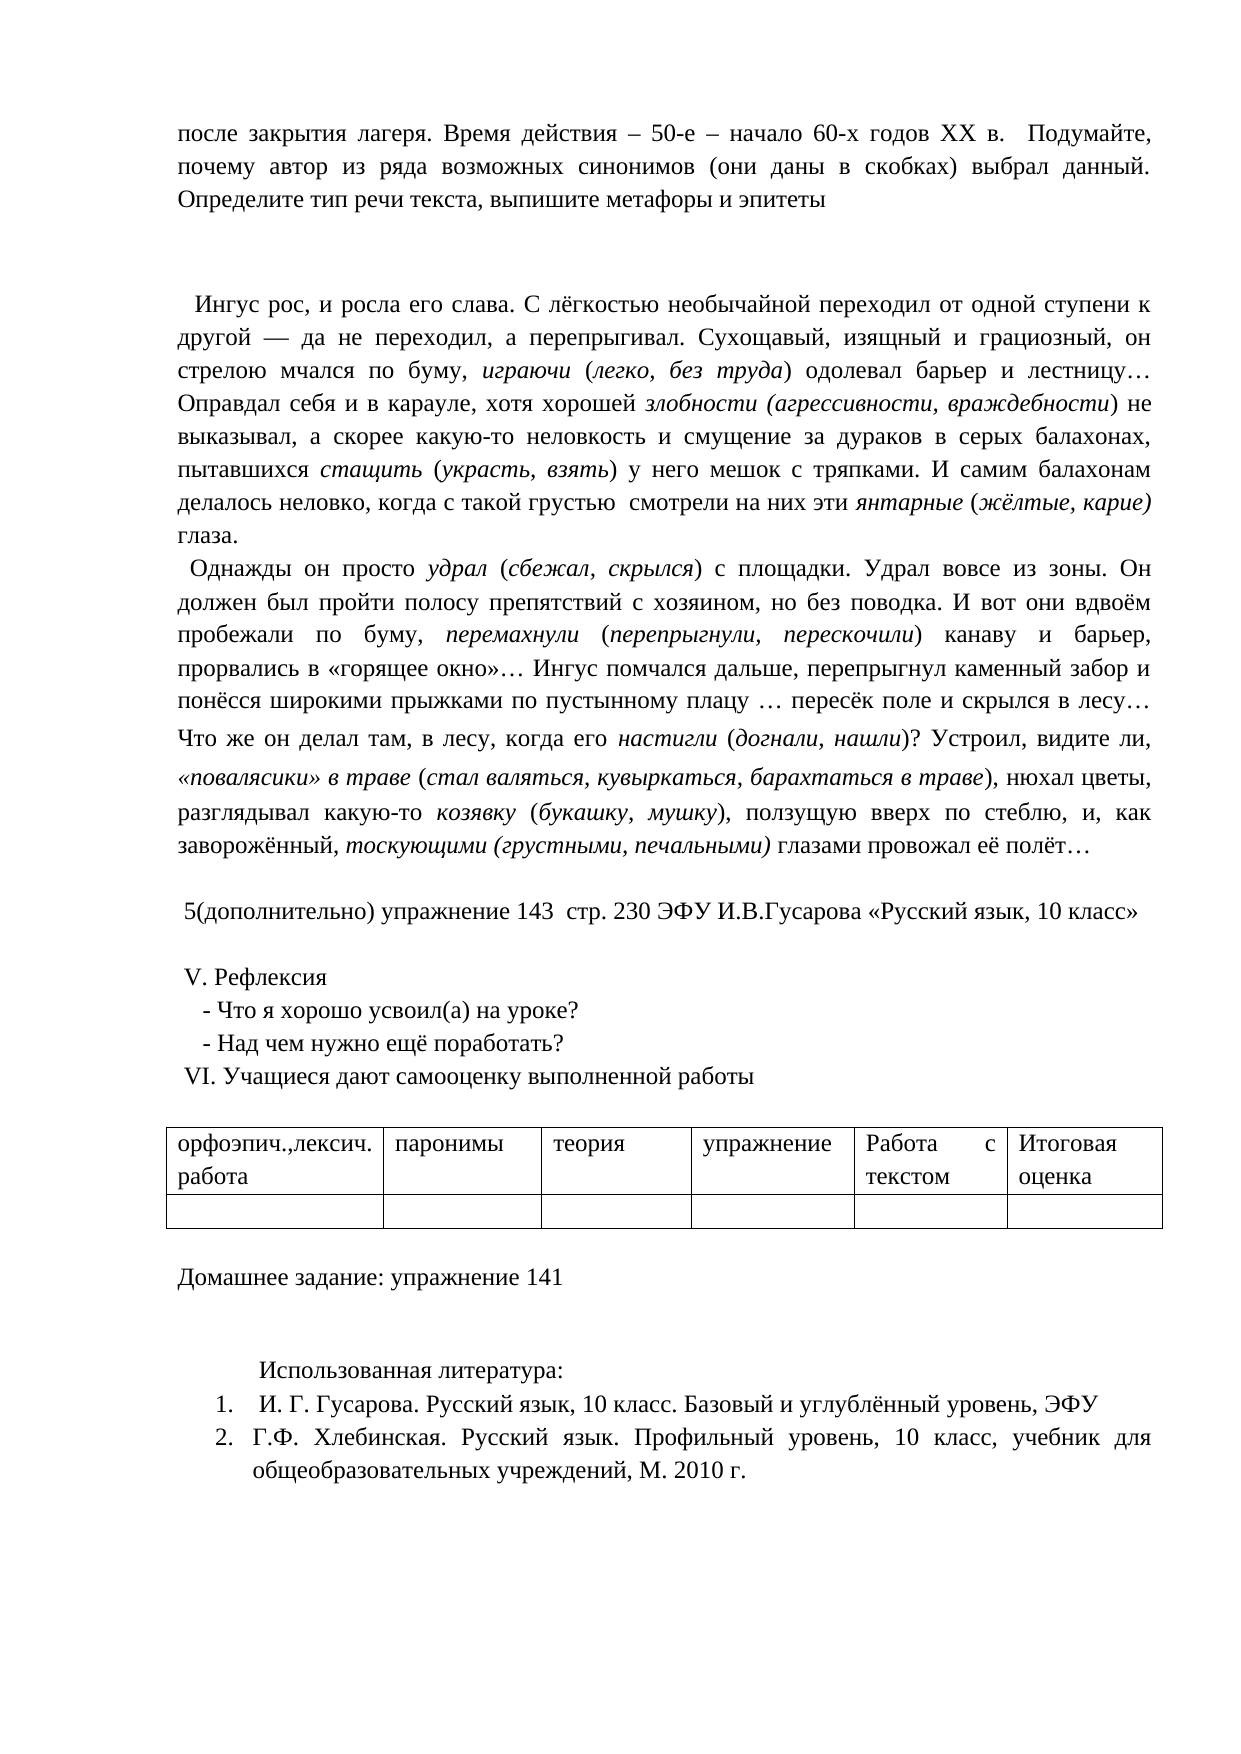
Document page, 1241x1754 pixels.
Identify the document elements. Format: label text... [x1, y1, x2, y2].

table_header орфоэпич.,лексич. работа [167, 1128, 383, 1194]
text 5(дополнительно) упражнение 143 стр. 230 ЭФУ И.В.Гусарова «Русский язык, 10 класс» [177, 896, 1152, 925]
text Однажды он просто удрал (сбежал, скрылся) с площадки. Удрал вовсе из зоны. Он должен был пройти полосу препятствий с хозяином, но без поводка. И вот они вдвоём пробежали по буму, перемахнули (перепрыгнули, перескочили) канаву и барьер, прорвались в «горящее окно»… Ингус помчался дальше, перепрыгнул каменный забор и понёсся широкими прыжками по пустынному плацу … пересёк поле и скрылся в лесу… Что же он делал там, в лесу, когда его настигли (догнали, нашли)? Устроил, видите ли, «повалясики» в траве (стал валяться, кувыркаться, барахтаться в траве), нюхал цветы, разглядывал какую-то козявку (букашку, мушку), ползущую вверх по стеблю, и, как заворожённый, тоскующими (грустными, печальными) глазами провожал её полёт… [177, 553, 1152, 859]
table_cell [692, 1195, 854, 1228]
text Домашнее задание: упражнение 141 [177, 1262, 1152, 1291]
table_header паронимы [384, 1128, 541, 1194]
text VI. Учащиеся дают самооценку выполненной работы [177, 1061, 1152, 1090]
list И. Г. Гусарова. Русский язык, 10 класс. Базовый и углублённый уровень, ЭФУ [215, 1389, 1152, 1417]
table_cell [542, 1195, 691, 1228]
text V. Рефлексия [177, 962, 1152, 991]
table_cell [167, 1195, 383, 1228]
table_header Работа с текстом [855, 1128, 1007, 1194]
table_cell [855, 1195, 1007, 1228]
list Использованная литература: [252, 1356, 1152, 1384]
table_cell [384, 1195, 541, 1228]
table_header теория [542, 1128, 691, 1194]
table_header Итоговая оценка [1008, 1128, 1162, 1194]
text - Над чем нужно ещё поработать? [177, 1028, 1152, 1057]
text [177, 118, 1152, 213]
text - Что я хорошо усвоил(а) на уроке? [177, 995, 1152, 1024]
table_header упражнение [692, 1128, 854, 1194]
list Г.Ф. Хлебинская. Русский язык. Профильный уровень, 10 класс, учебник для общеобразовательных учреждений, М. 2010 г. [215, 1422, 1152, 1483]
text Ингус рос, и росла его слава. С лёгкостью необычайной переходил от одной ступени к другой — да не переходил, а перепрыгивал. Сухощавый, изящный и грациозный, он стрелою мчался по буму, играючи (легко, без труда) одолевал барьер и лестницу… Оправдал себя и в карауле, хотя хорошей злобности (агрессивности, враждебности) не выказывал, а скорее какую-то неловкость и смущение за дураков в серых балахонах, пытавшихся стащить (украсть, взять) у него мешок с тряпками. И самим балахонам делалось неловко, когда с такой грустью смотрели на них эти янтарные (жёлтые, карие) глаза. [177, 289, 1152, 549]
table_cell [1008, 1195, 1162, 1228]
